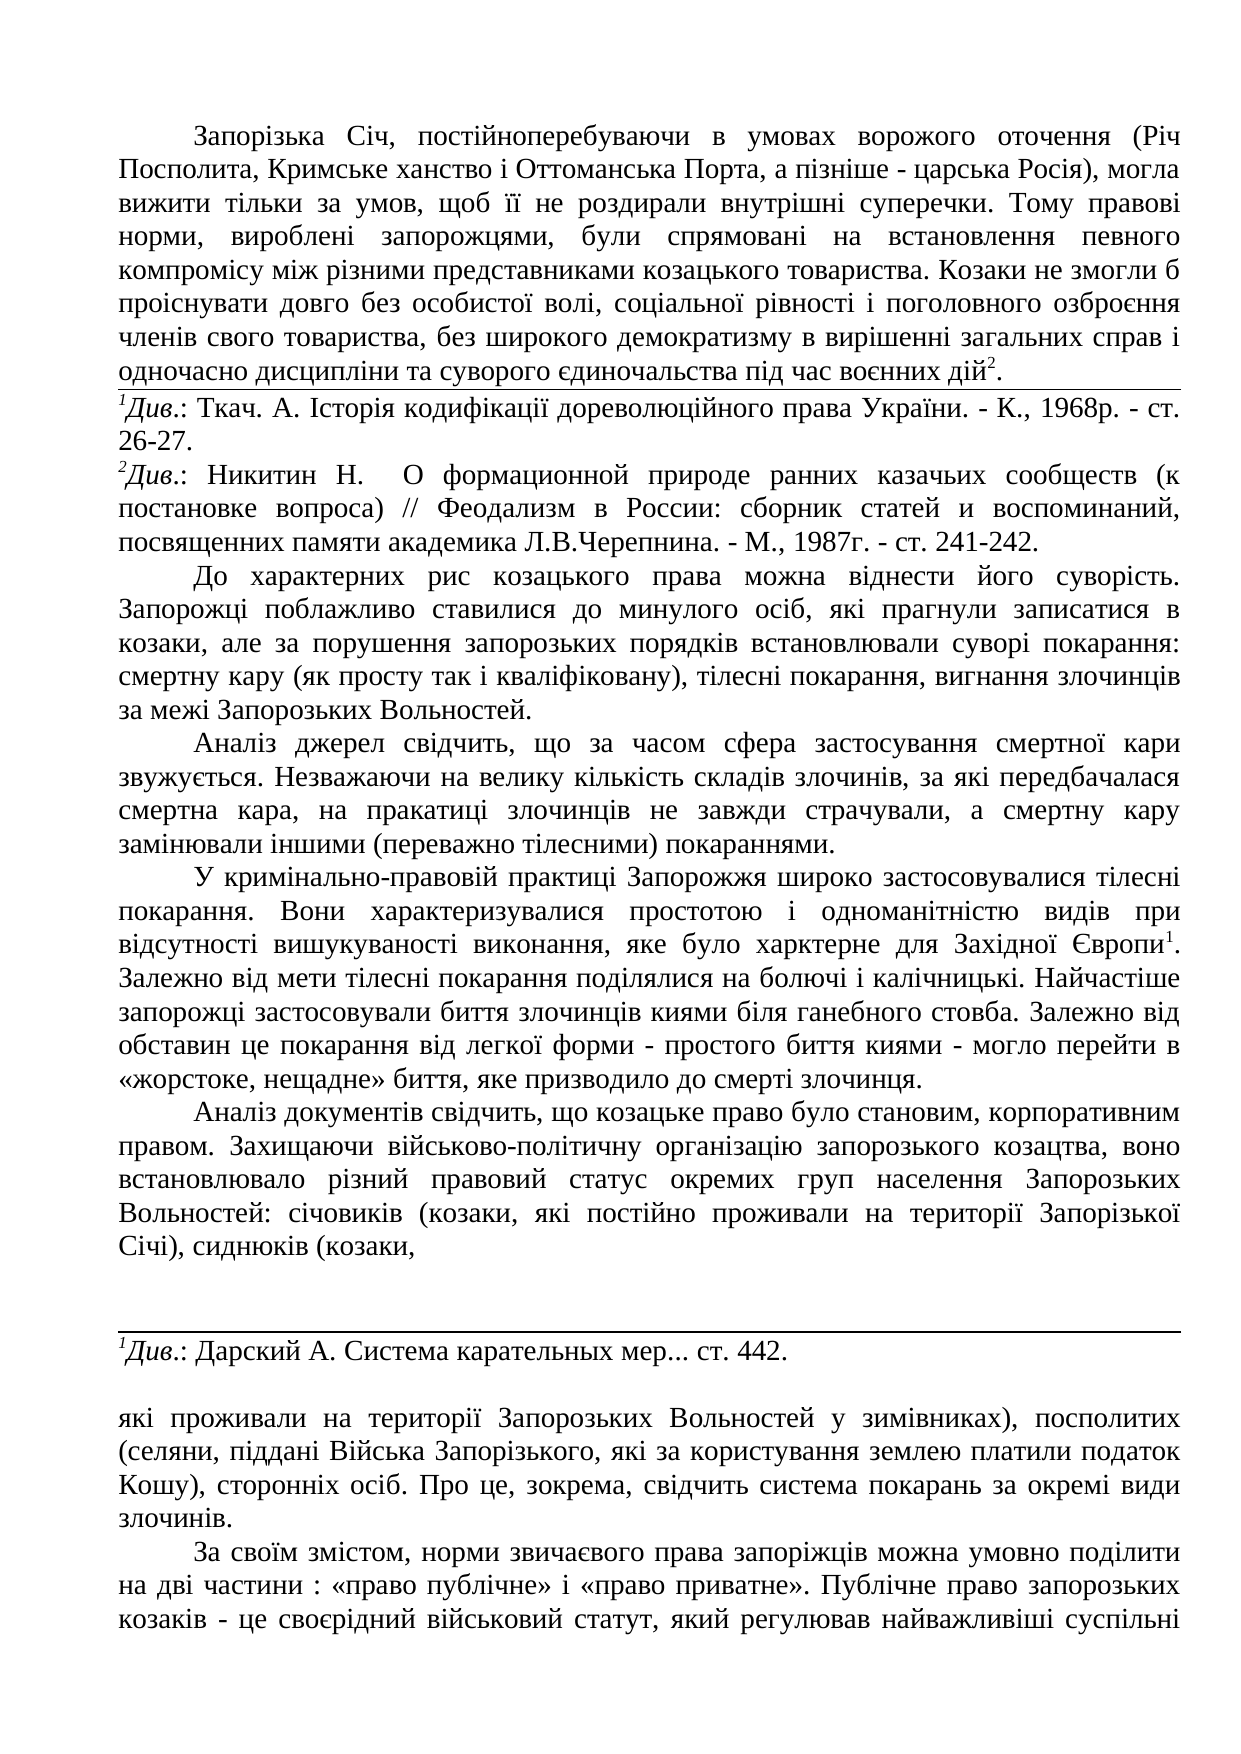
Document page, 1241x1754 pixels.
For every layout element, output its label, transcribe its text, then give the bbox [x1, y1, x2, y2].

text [118, 1534, 1181, 1635]
text Запорізька Січ, постійноперебуваючи в умовах ворожого оточення (Річ Посполита, Кримське ханство і Оттоманська Порта, а пізніше - царська Росія), могла вижити тільки за умов, щоб її не роздирали внутрішні суперечки. Тому правові норми, вироблені запорожцями, були спрямовані на встановлення певного компромісу між різними представниками козацького товариства. Козаки не змогли б проіснувати довго без особистої волі, соціальної рівності і поголовного озброєння членів свого товариства, без широкого демократизму в вирішенні загальних справ і одночасно дисципліни та суворого єдиночальства під час воєнних дій2. [118, 118, 1181, 389]
text У кримінально-правовій практиці Запорожжя широко застосовувалися тілесні покарання. Вони характеризувалися простотою і одноманітністю видів при відсутності вишукуваності виконання, яке було харктерне для Західної Європи1. Залежно від мети тілесні покарання поділялися на болючі і калічницькі. Найчастіше запорожці застосовували биття злочинців киями біля ганебного стовба. Залежно від обставин це покарання від легкої форми - простого биття киями - могло перейти в «жорстоке, нещадне» биття, яке призводило до смерті злочинця. [118, 860, 1181, 1094]
text 1Див.: Дарский А. Система карательных мер... ст. 442. [118, 1333, 1181, 1366]
text Аналіз джерел свідчить, що за часом сфера застосування смертної кари звужується. Незважаючи на велику кількість складів злочинів, за які передбачалася смертна кара, на пракатиці злочинців не завжди страчували, а смертну кару замінювали іншими (переважно тілесними) покараннями. [118, 726, 1181, 860]
text 2Див.: Никитин Н. О формационной природе ранних казачьих сообществ (к постановке вопроса) // Феодализм в России: сборник статей и воспоминаний, посвященних памяти академика Л.В.Черепнина. - М., 1987г. - ст. 241-242. [118, 457, 1181, 558]
text які проживали на території Запорозьких Вольностей у зимівниках), посполитих (селяни, піддані Війська Запорізького, які за користування землею платили податок Кошу), сторонніх осіб. Про це, зокрема, свідчить система покарань за окремі види злочинів. [118, 1400, 1181, 1534]
text 1Див.: Ткач. А. Історія кодифікації дореволюційного права України. - К., 1968р. - ст. 26-27. [118, 390, 1181, 457]
text До характерних рис козацького права можна віднести його суворість. Запорожці поблажливо ставилися до минулого осіб, які прагнули записатися в козаки, але за порушення запорозьких порядків встановлювали суворі покарання: смертну кару (як просту так і кваліфіковану), тілесні покарання, вигнання злочинців за межі Запорозьких Вольностей. [118, 558, 1181, 726]
text Аналіз документів свідчить, що козацьке право було становим, корпоративним правом. Захищаючи військово-політичну організацію запорозького козацтва, воно встановлювало різний правовий статус окремих груп населення Запорозьких Вольностей: січовиків (козаки, які постійно проживали на території Запорізької Січі), сиднюків (козаки, [118, 1094, 1181, 1262]
